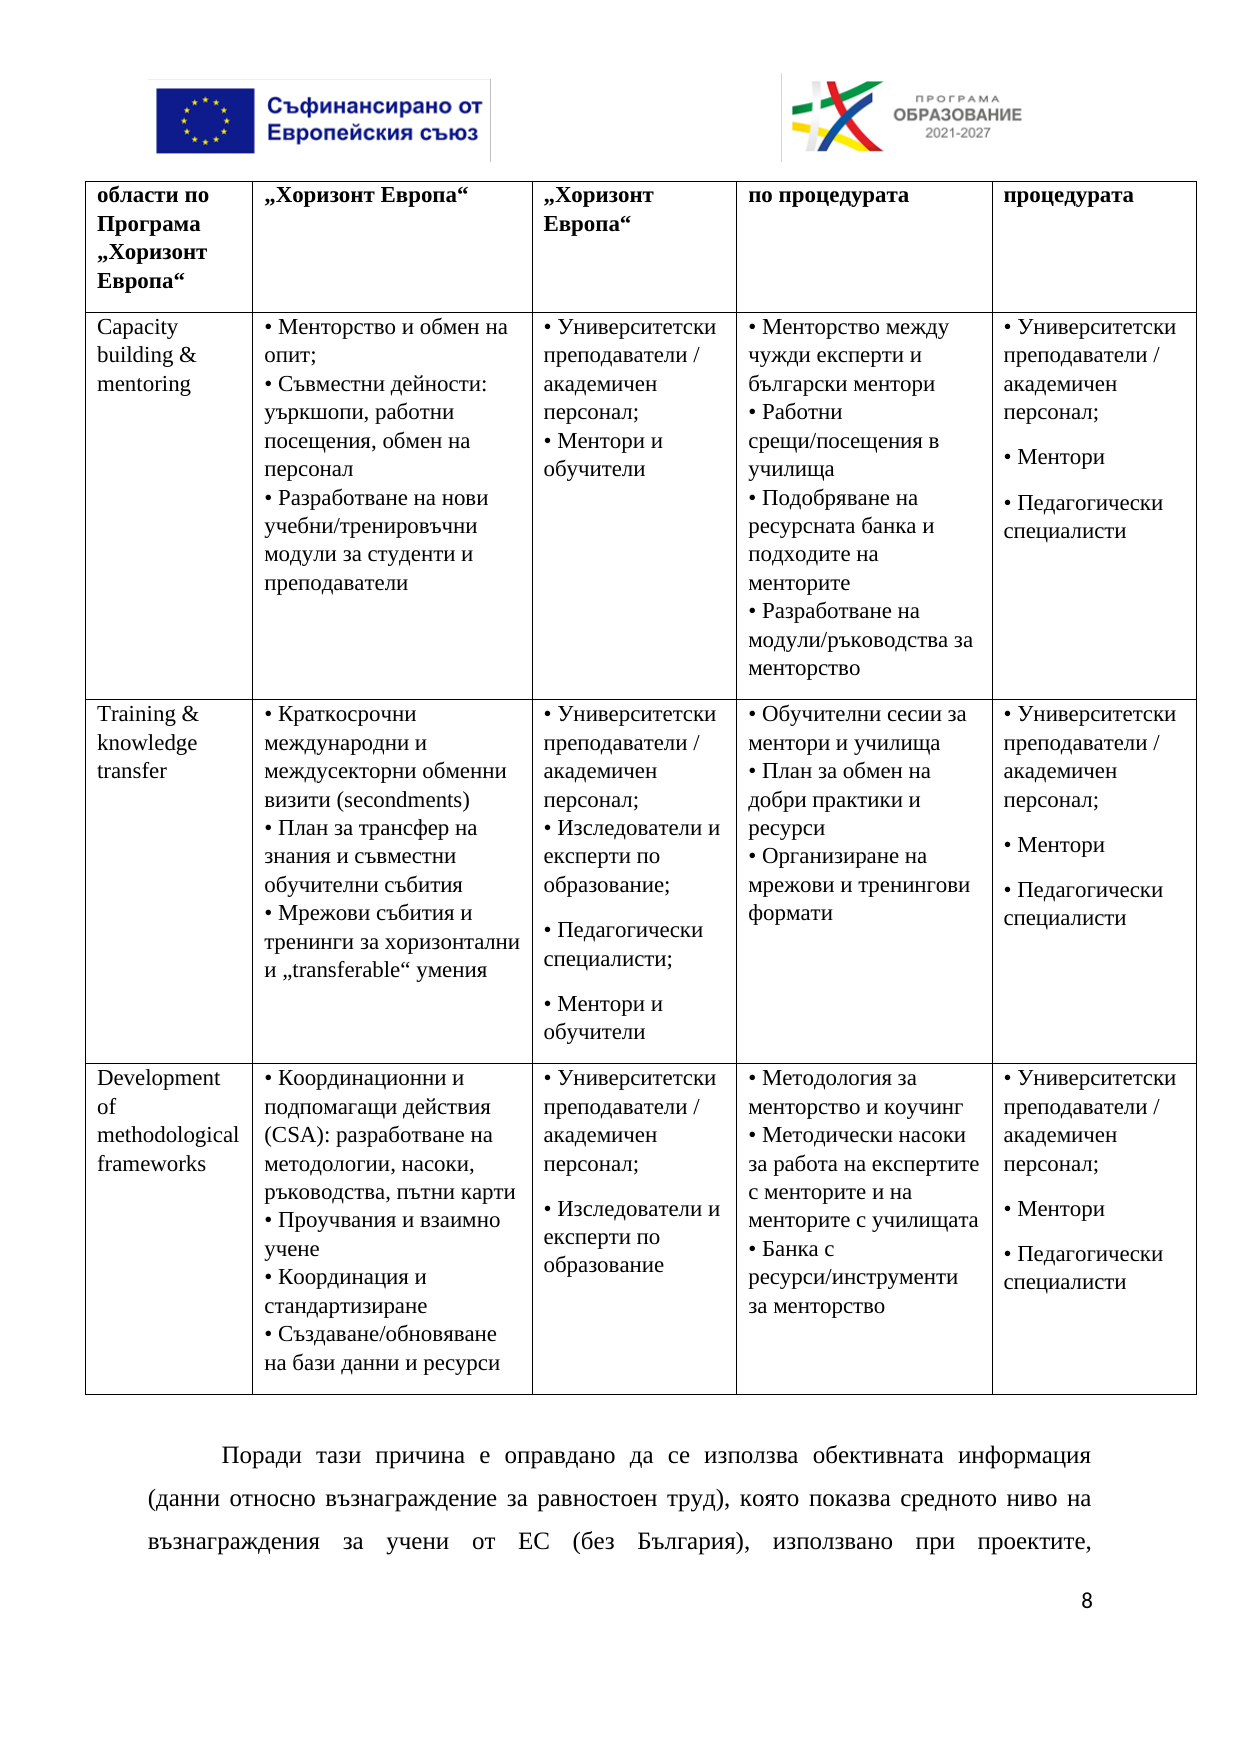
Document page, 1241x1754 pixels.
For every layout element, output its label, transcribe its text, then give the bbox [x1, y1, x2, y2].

table_cell Capacity building & mentoring [86, 313, 252, 699]
table_header Планирани дейности по процедурата [737, 182, 992, 312]
table_cell • Менторство и обмен на опит; • Съвместни дейности: уъркшопи, работни посещения, обмен на персонал • Разработване на нови учебни/тренировъчни модули за студенти и преподаватели [253, 313, 532, 699]
table_cell Training & knowledge transfer [86, 700, 252, 1063]
table_cell • Университетски преподаватели / академичен персонал; • Изследователи и експерти по образование [533, 1064, 736, 1394]
table_header Целеви групи по „Хоризонт Европа“ [533, 182, 736, 312]
picture [147, 73, 1030, 162]
table_header Типични дейности в „Хоризонт Европа“ [253, 182, 532, 312]
table_cell • Университетски преподаватели / академичен персонал; • Ментори • Педагогически специалисти [993, 313, 1196, 699]
table_cell • Координационни и подпомагащи действия (CSA): разработване на методологии, насоки, ръководства, пътни карти • Проучвания и взаимно учене • Координация и стандартизиране • Създаване/обновяване на бази данни и ресурси [253, 1064, 532, 1394]
table_header Тематични области по Програма „Хоризонт Европа“ [86, 182, 252, 312]
table_cell Development of methodological frameworks [86, 1064, 252, 1394]
table_header Целеви групи по процедурата [993, 182, 1196, 312]
table_cell • Обучителни сесии за ментори и училища • План за обмен на добри практики и ресурси • Организиране на мрежови и тренингови формати [737, 700, 992, 1063]
table_cell • Университетски преподаватели / академичен персонал; • Ментори и обучители [533, 313, 736, 699]
table_cell • Менторство между чужди експерти и български ментори • Работни срещи/посещения в училища • Подобряване на ресурсната банка и подходите на менторите • Разработване на модули/ръководства за менторство [737, 313, 992, 699]
table_cell • Университетски преподаватели / академичен персонал; • Ментори • Педагогически специалисти [993, 1064, 1196, 1394]
table_cell • Методология за менторство и коучинг • Методически насоки за работа на експертите с менторите и на менторите с училищата • Банка с ресурси/инструменти за менторство [737, 1064, 992, 1394]
table_cell • Университетски преподаватели / академичен персонал; • Изследователи и експерти по образование; • Педагогически специалисти; • Ментори и обучители [533, 700, 736, 1063]
table_cell • Краткосрочни международни и междусекторни обменни визити (secondments) • План за трансфер на знания и съвместни обучителни събития • Мрежови събития и тренинги за хоризонтални и „transferable“ умения [253, 700, 532, 1063]
table_cell • Университетски преподаватели / академичен персонал; • Ментори • Педагогически специалисти [993, 700, 1196, 1063]
